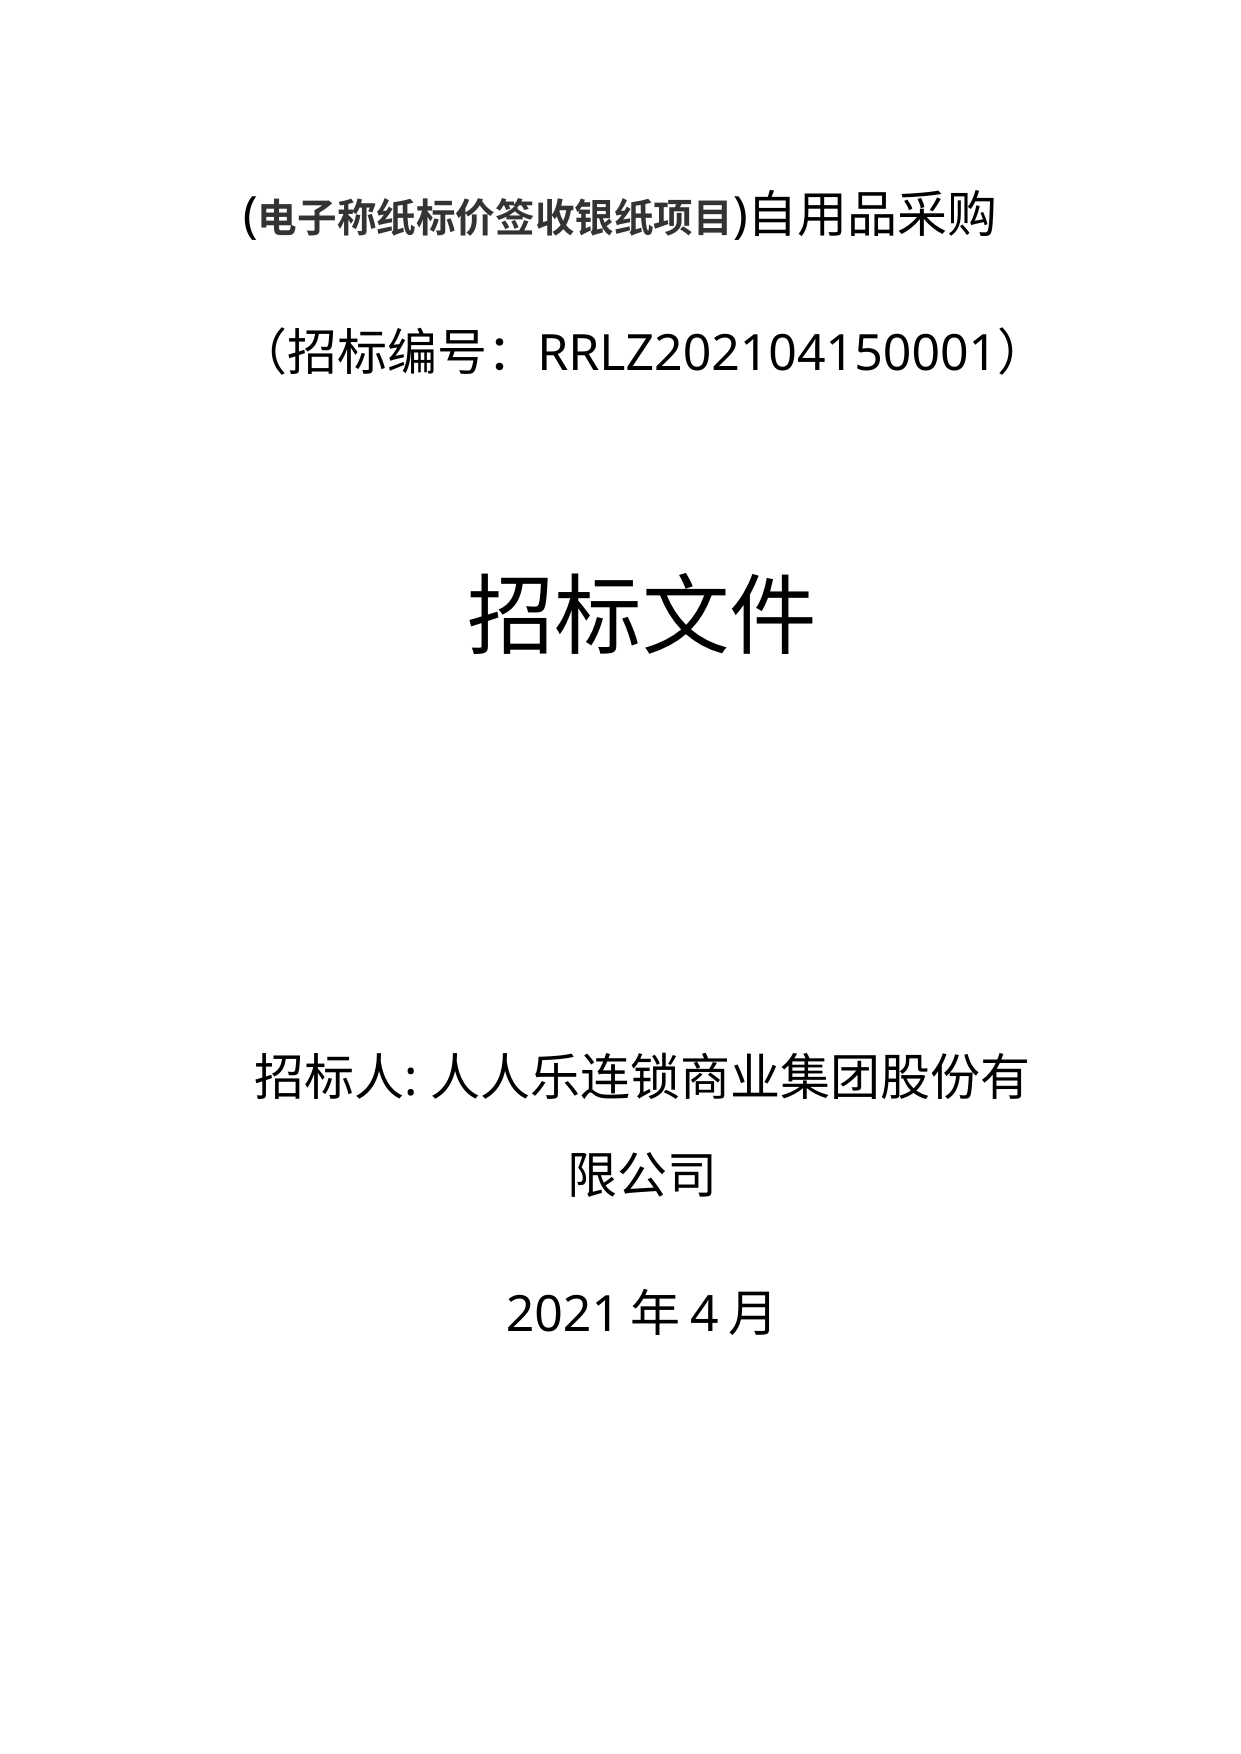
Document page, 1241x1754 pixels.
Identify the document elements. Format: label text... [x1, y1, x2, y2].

text 招标文件 [231, 545, 1053, 675]
text (电子称纸标价签收银纸项目)自用品采购 [187, 162, 1053, 259]
text （招标编号：RRLZ202104150001） [231, 300, 1053, 398]
text 2021年4月 [231, 1261, 1053, 1358]
text 招标人: 人人乐连锁商业集团股份有限公司 [231, 1025, 1053, 1220]
